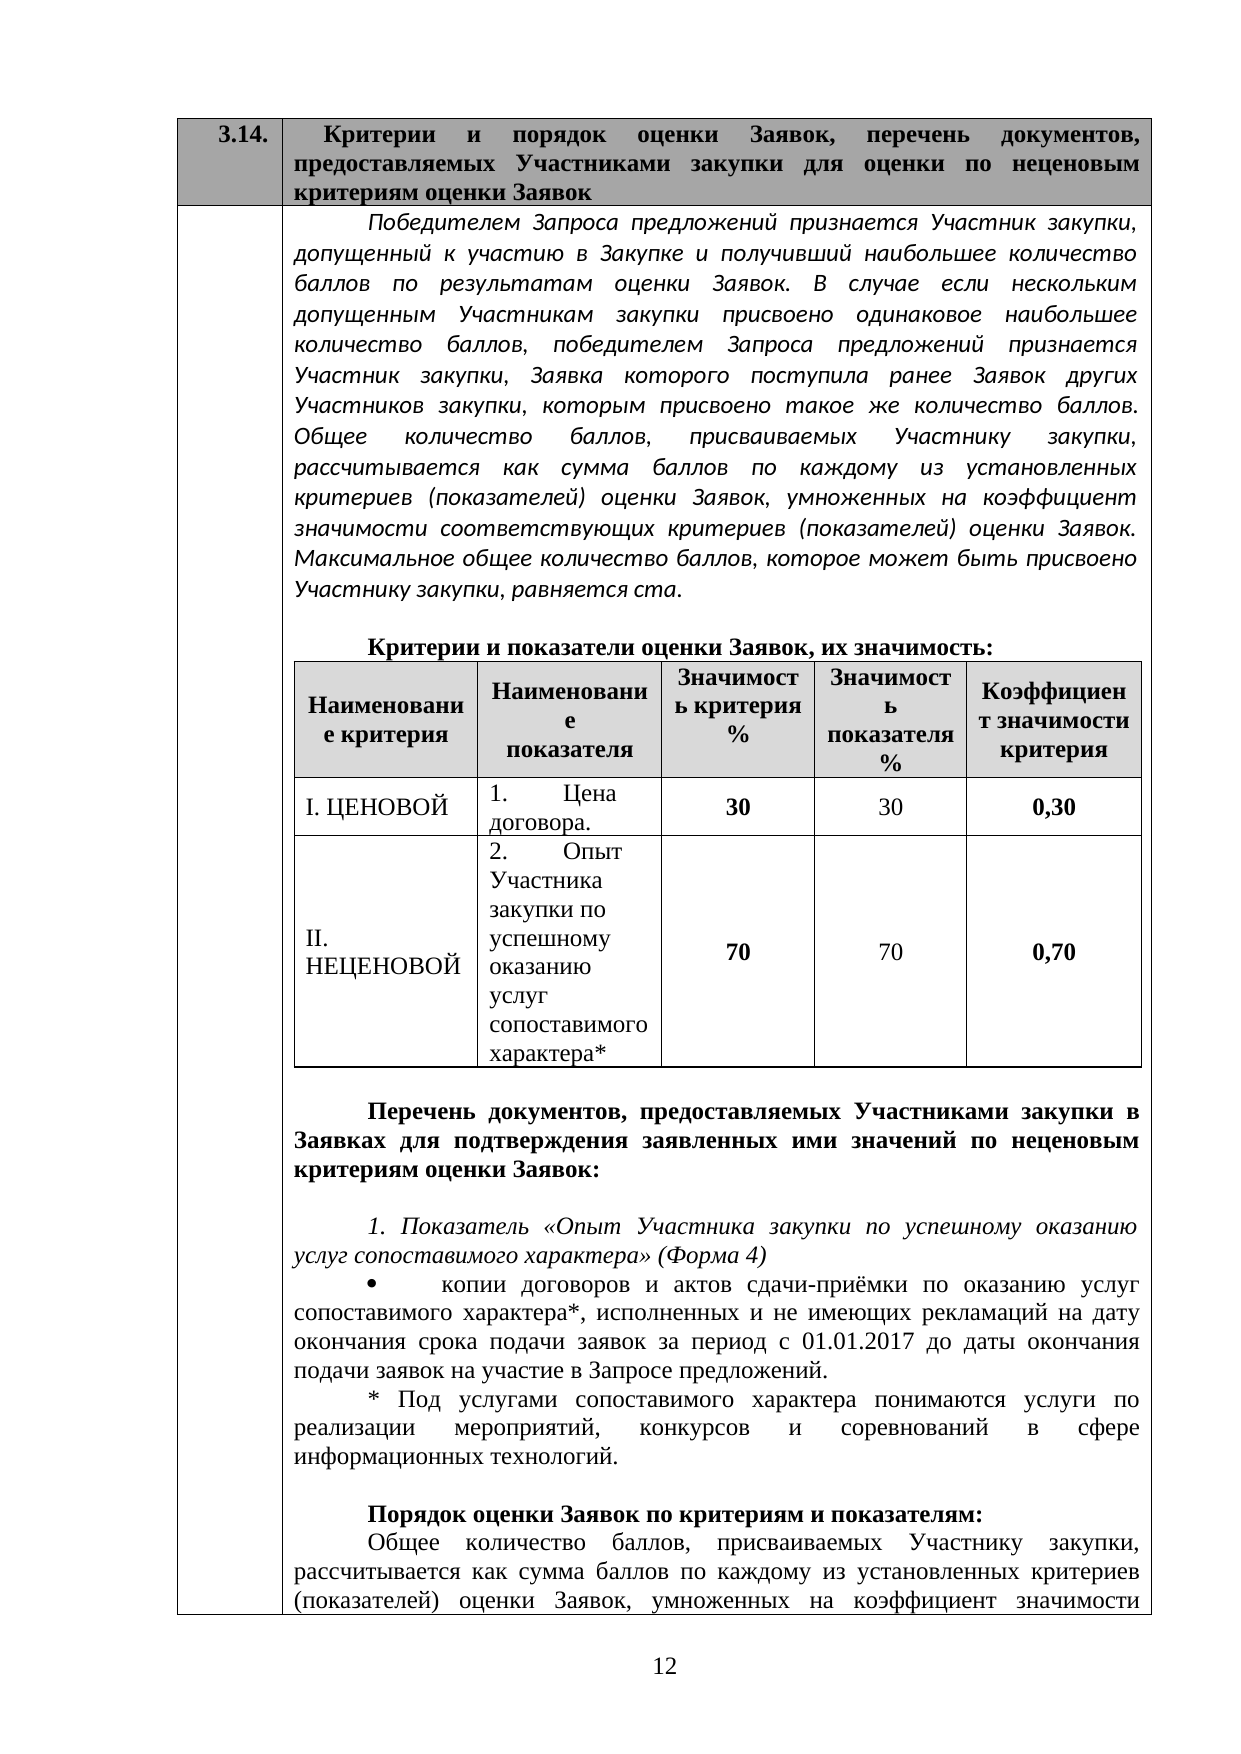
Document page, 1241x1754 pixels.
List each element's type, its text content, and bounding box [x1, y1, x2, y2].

table_cell Критерии и порядок оценки Заявок, перечень документов, предоставляемых Участниками закупки для оценки по неценовым критериям оценки Заявок [283, 119, 1151, 205]
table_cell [283, 206, 1151, 1614]
table_cell 3.14. [178, 119, 282, 205]
table_cell [178, 206, 282, 1614]
